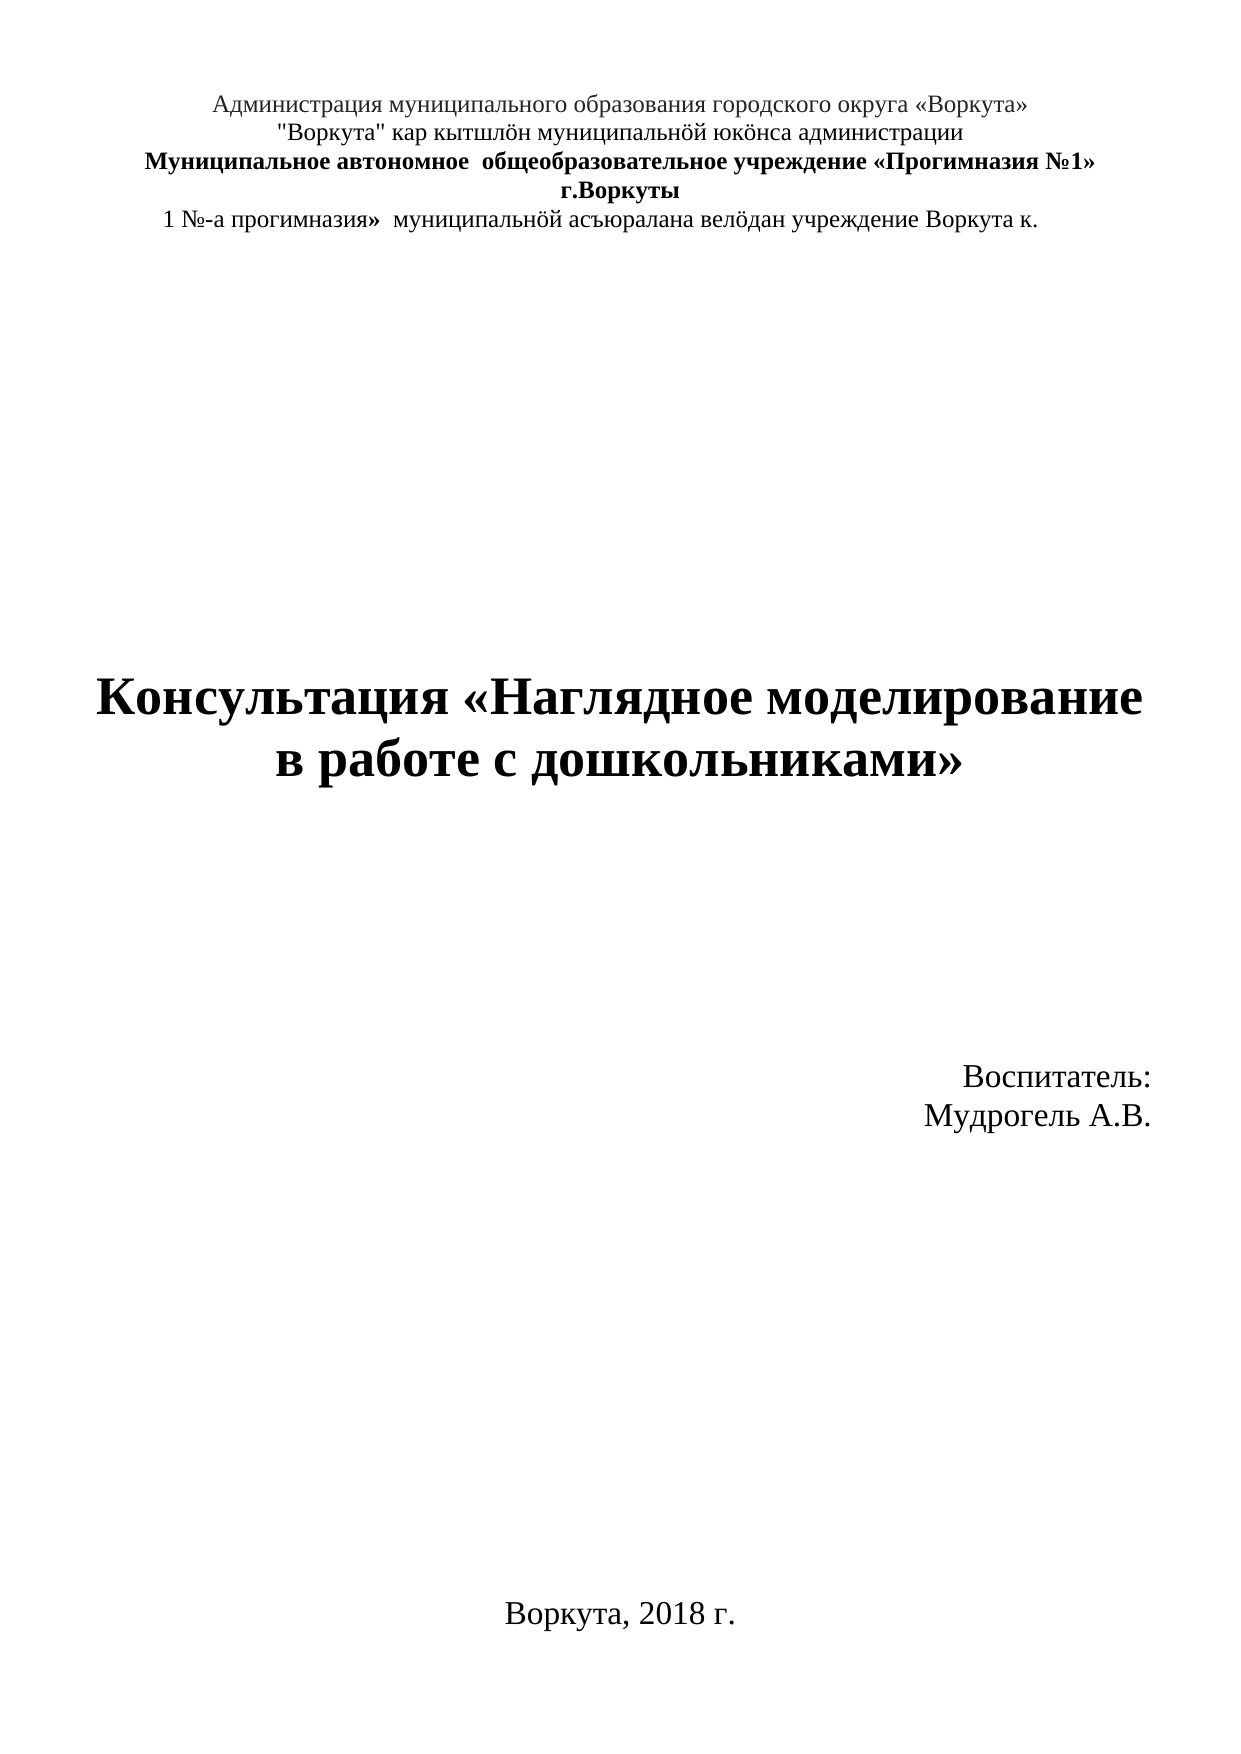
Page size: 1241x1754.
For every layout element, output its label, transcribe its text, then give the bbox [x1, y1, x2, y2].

text Муниципальное автономное общеобразовательное учреждение «Прогимназия №1» г.Воркуты [89, 146, 1152, 204]
text Воспитатель: [89, 1057, 1152, 1095]
text в работе с дошкольниками» [89, 726, 1152, 788]
text "Воркута" кар кытшлöн муниципальнöй юкöнса администрации [89, 117, 1152, 146]
text Консультация «Наглядное моделирование [89, 664, 1152, 726]
text Воркута, 2018 г. [89, 1593, 1152, 1632]
text Администрация муниципального образования городского округа «Воркута» [89, 89, 1152, 117]
text Мудрогель А.В. [89, 1095, 1152, 1133]
text 1 №-а прогимназия» муниципальнöй асъюралана велöдан учреждение Воркута к. [89, 204, 1152, 232]
